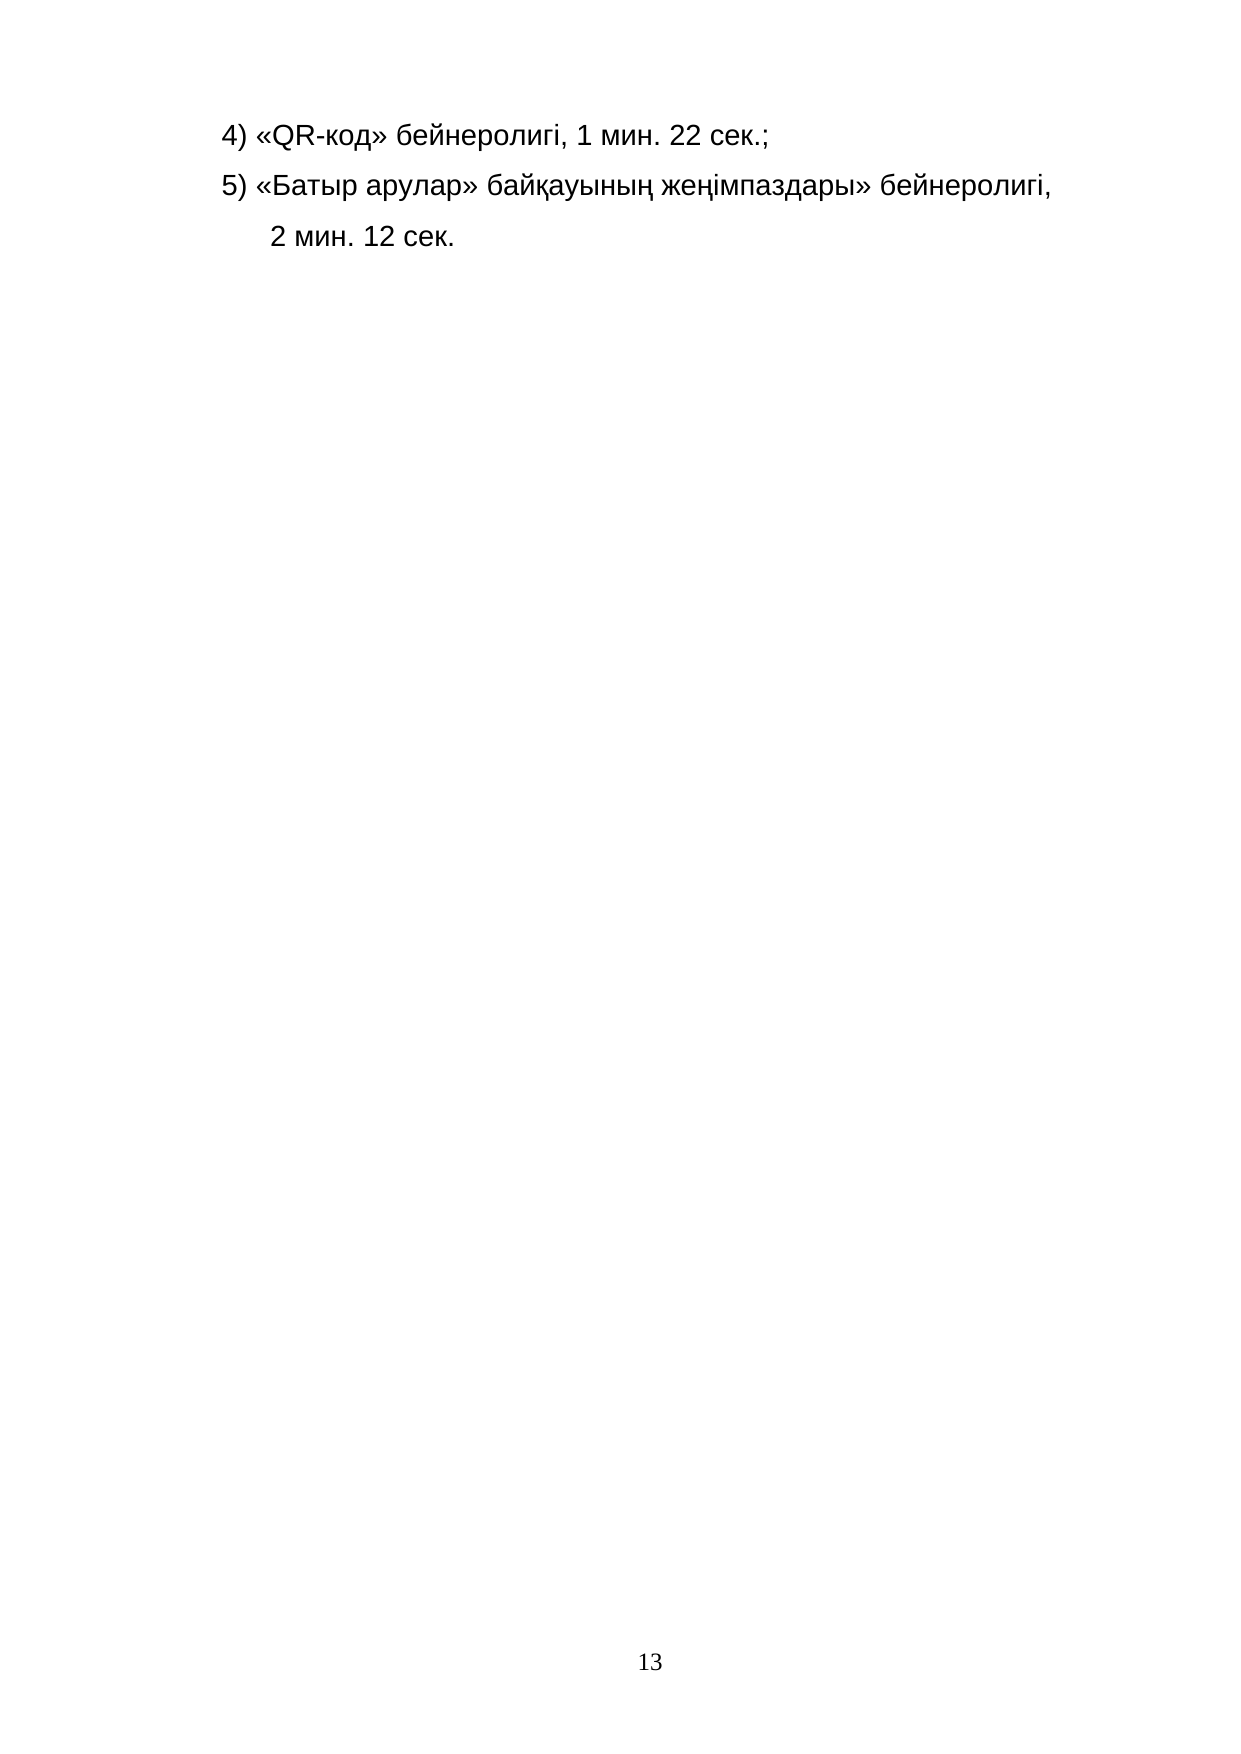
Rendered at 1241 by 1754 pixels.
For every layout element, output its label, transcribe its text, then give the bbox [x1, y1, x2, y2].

text 5) «Батыр арулар» байқауының жеңімпаздары» бейнеролигі, [148, 168, 1152, 202]
text 2 мин. 12 сек. [148, 219, 1152, 252]
text 4) «QR-код» бейнеролигі, 1 мин. 22 сек.; [148, 118, 1152, 152]
